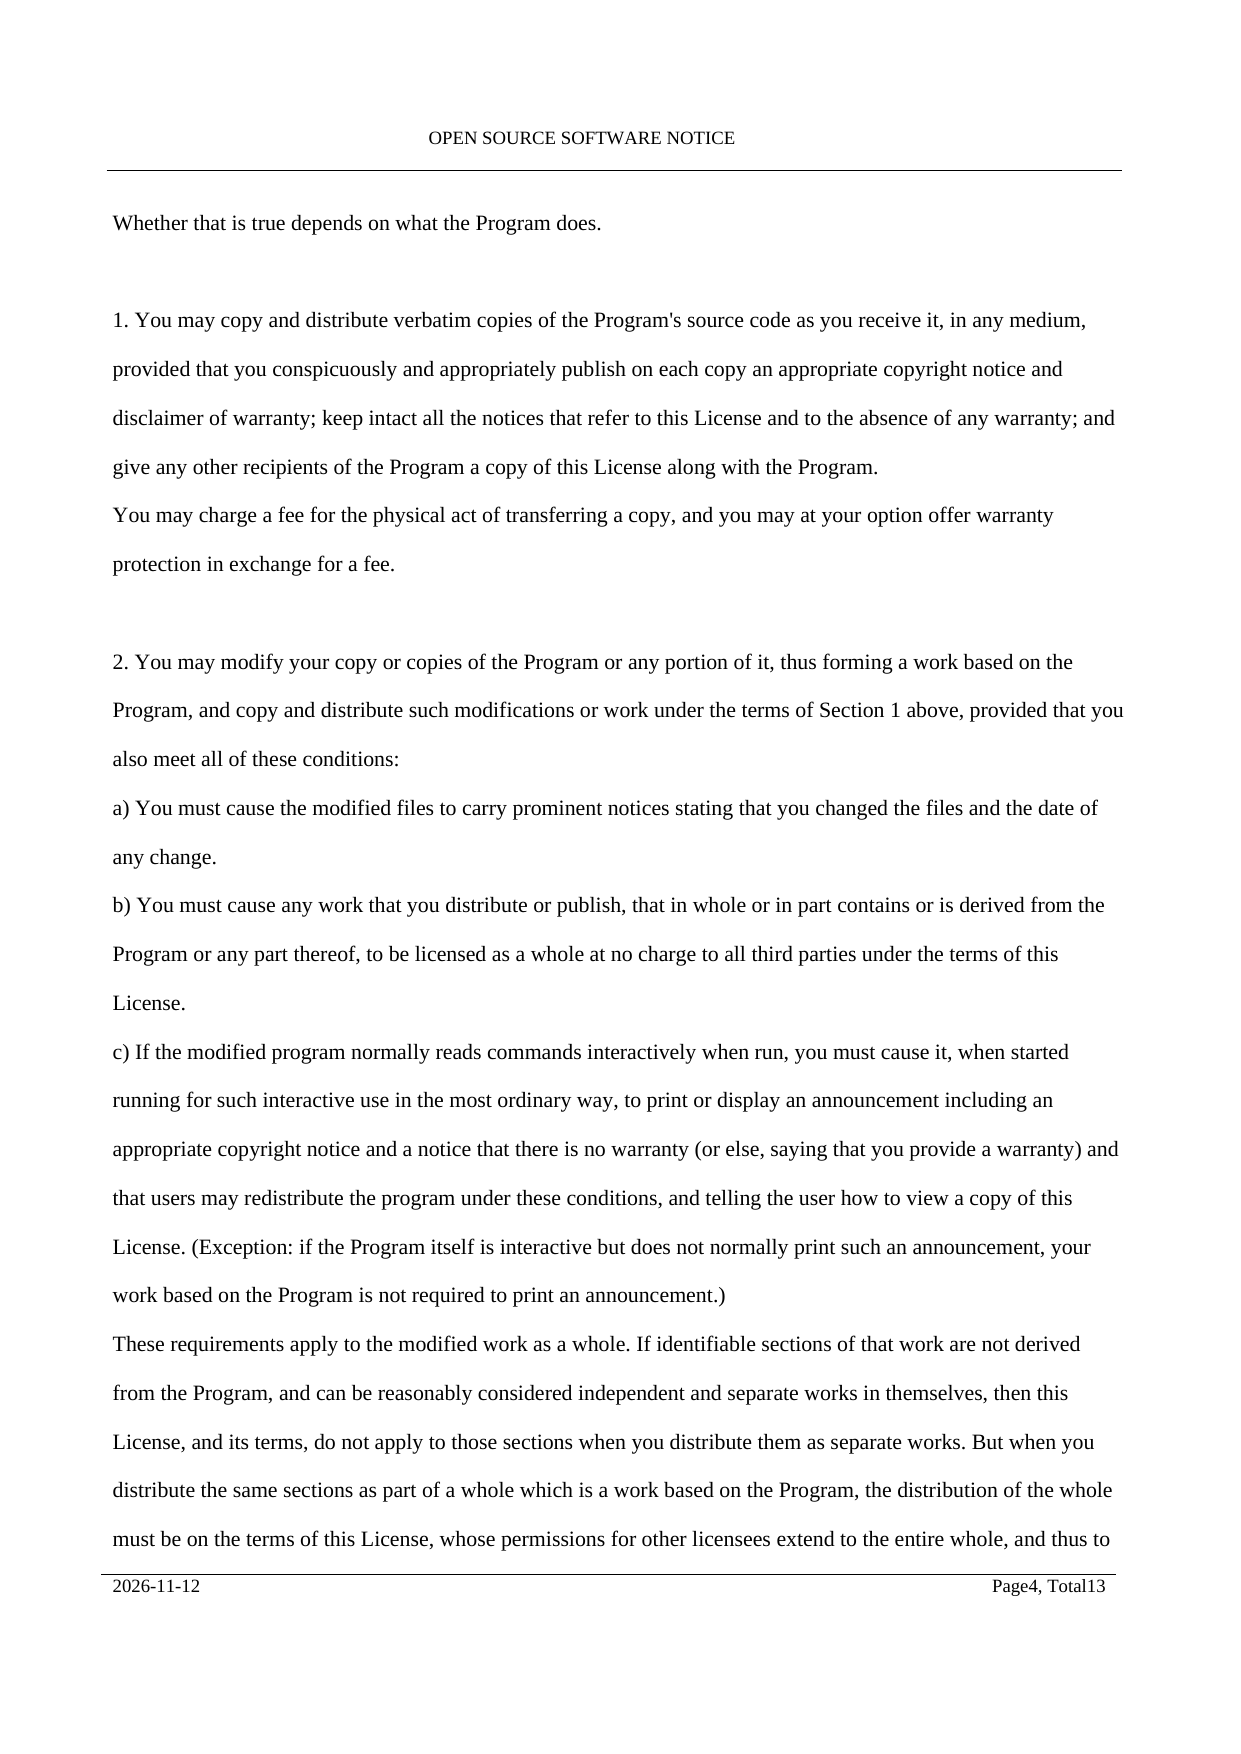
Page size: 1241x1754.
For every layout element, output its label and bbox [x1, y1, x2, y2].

text [112, 206, 1128, 1555]
